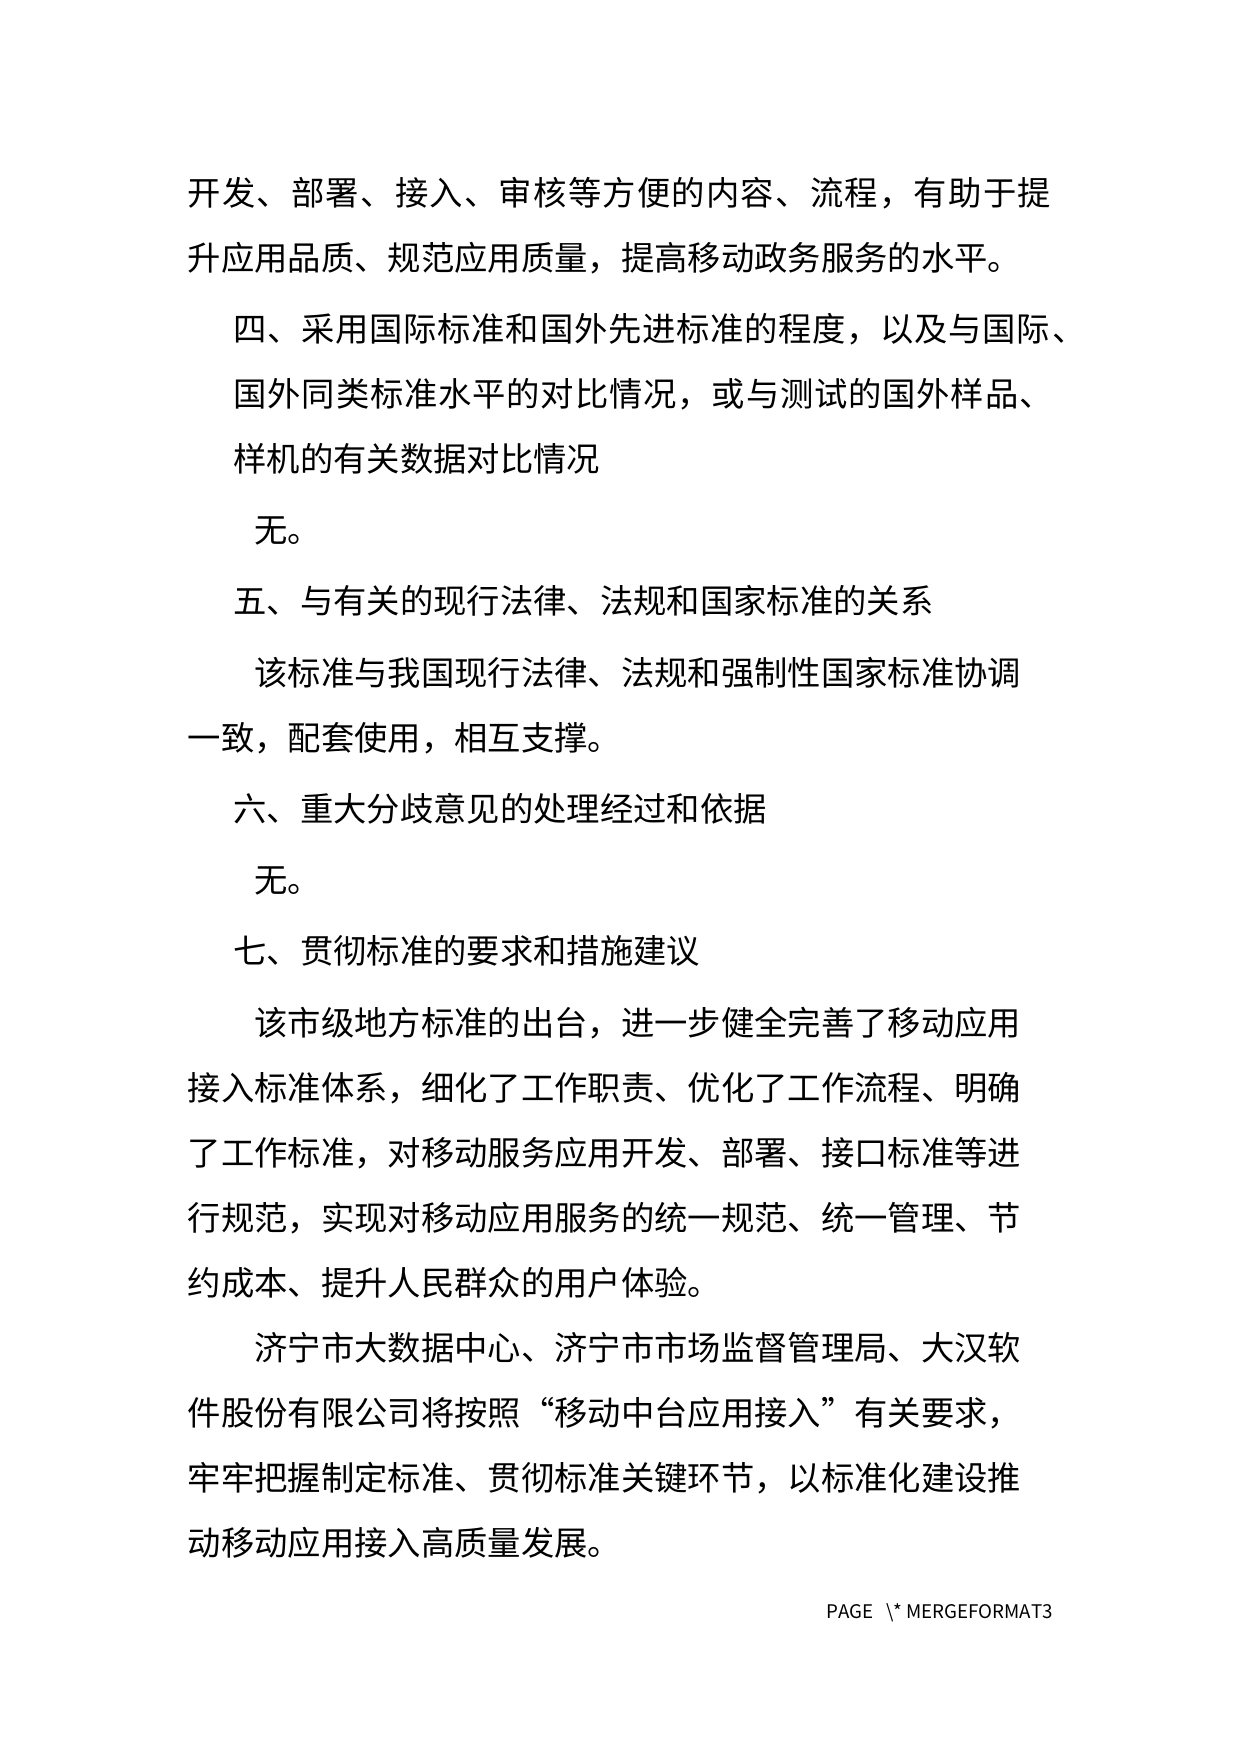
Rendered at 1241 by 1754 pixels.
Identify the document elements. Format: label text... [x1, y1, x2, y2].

list 该标准与我国现行法律、法规和强制性国家标准协调一致，配套使用，相互支撑。 [187, 638, 1053, 768]
subtitle 五、与有关的现行法律、法规和国家标准的关系 [233, 567, 1053, 632]
subtitle 四、采用国际标准和国外先进标准的程度，以及与国际、国外同类标准水平的对比情况，或与测试的国外样品、样机的有关数据对比情况 [233, 294, 1053, 489]
subtitle 六、重大分歧意见的处理经过和依据 [233, 774, 1053, 839]
list 该市级地方标准的出台，进一步健全完善了移动应用接入标准体系，细化了工作职责、优化了工作流程、明确了工作标准，对移动服务应用开发、部署、接口标准等进行规范，实现对移动应用服务的统一规范、统一管理、节约成本、提升人民群众的用户体验。 [187, 988, 1053, 1313]
list 无。 [187, 496, 1053, 561]
list 济宁市大数据中心、济宁市市场监督管理局、大汉软件股份有限公司将按照“移动中台应用接入”有关要求，牢牢把握制定标准、贯彻标准关键环节，以标准化建设推动移动应用接入高质量发展。 [187, 1313, 1053, 1573]
subtitle 七、贯彻标准的要求和措施建议 [233, 917, 1053, 982]
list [187, 158, 1053, 288]
list 无。 [187, 846, 1053, 911]
